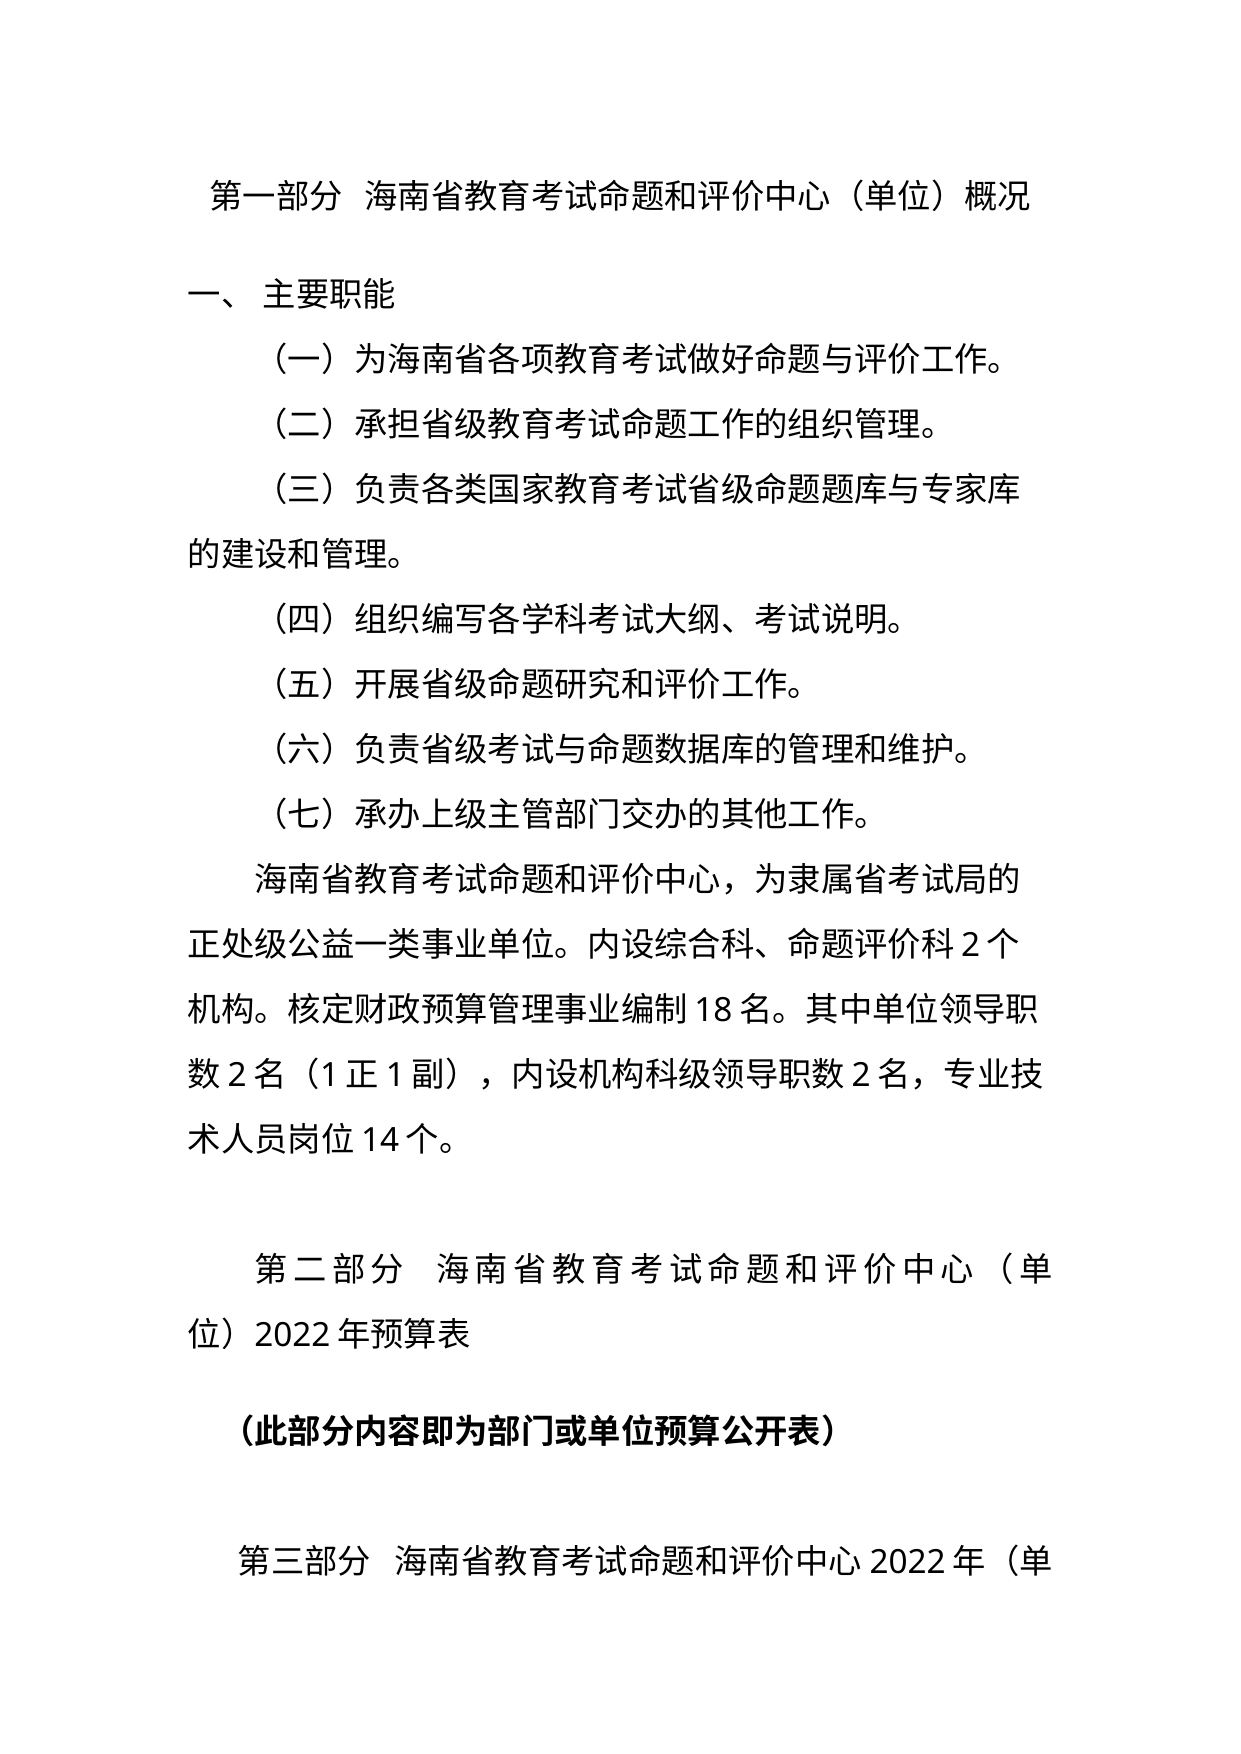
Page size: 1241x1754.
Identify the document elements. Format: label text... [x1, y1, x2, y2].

text （七）承办上级主管部门交办的其他工作。 [187, 779, 1053, 844]
text （一）为海南省各项教育考试做好命题与评价工作。 [187, 324, 1053, 389]
text （二）承担省级教育考试命题工作的组织管理。 [187, 389, 1053, 454]
text （五）开展省级命题研究和评价工作。 [187, 649, 1053, 714]
text （此部分内容即为部门或单位预算公开表） [187, 1397, 1053, 1462]
text 海南省教育考试命题和评价中心，为隶属省考试局的正处级公益一类事业单位。内设综合科、命题评价科2个机构。核定财政预算管理事业编制18名。其中单位领导职数2名（1正1副），内设机构科级领导职数2名，专业技术人员岗位14个。 [187, 844, 1053, 1169]
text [187, 1527, 1053, 1592]
text 第二部分 海南省教育考试命题和评价中心（单位）2022年预算表 [187, 1234, 1053, 1364]
list 海南省教育考试命题和评价中心（单位）概况 [187, 162, 1053, 227]
text （六）负责省级考试与命题数据库的管理和维护。 [187, 714, 1053, 779]
text （三）负责各类国家教育考试省级命题题库与专家库的建设和管理。 [187, 454, 1053, 584]
text （四）组织编写各学科考试大纲、考试说明。 [187, 584, 1053, 649]
list 主要职能 [187, 259, 1053, 324]
